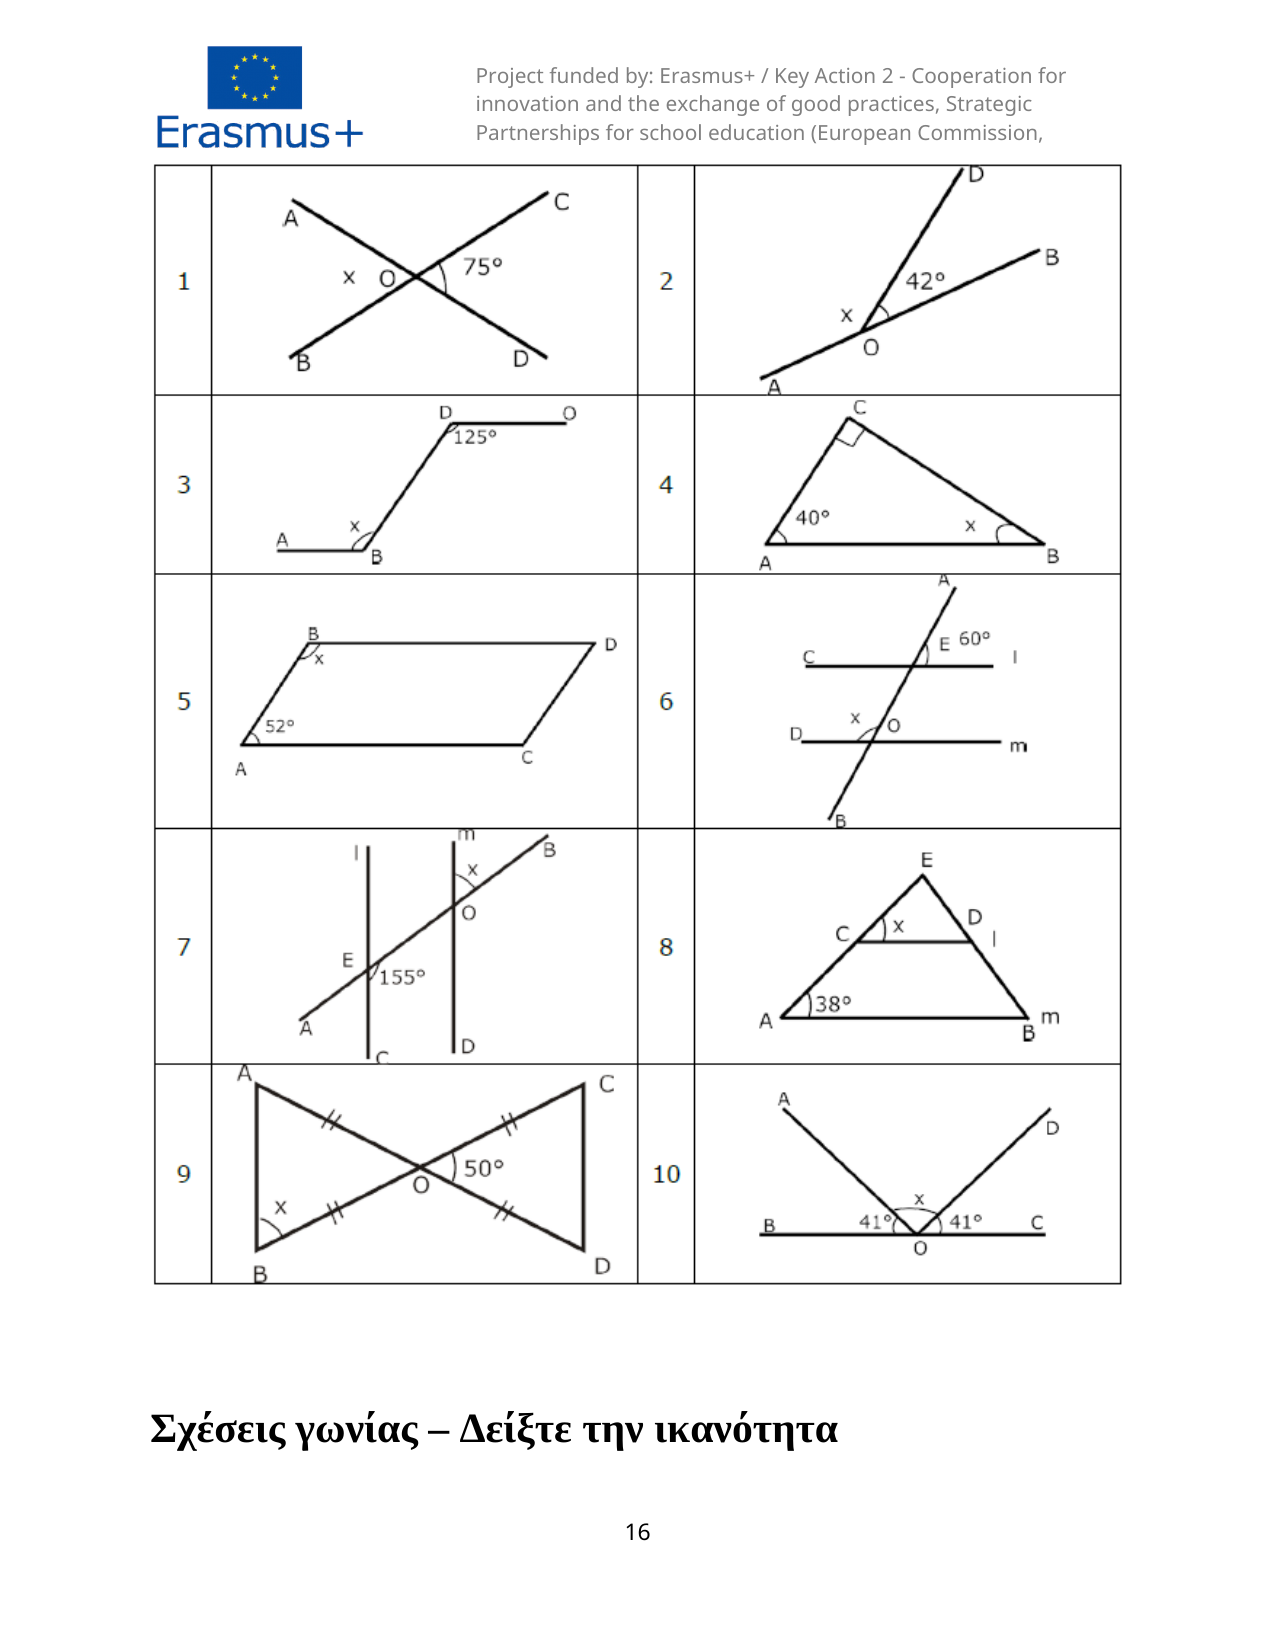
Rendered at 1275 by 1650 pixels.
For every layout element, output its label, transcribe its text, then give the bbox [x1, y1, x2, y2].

text Σχέσεις γωνίας – Δείξτε την ικανότητα [150, 1403, 1125, 1451]
picture [150, 28, 366, 150]
picture [150, 159, 1125, 1289]
